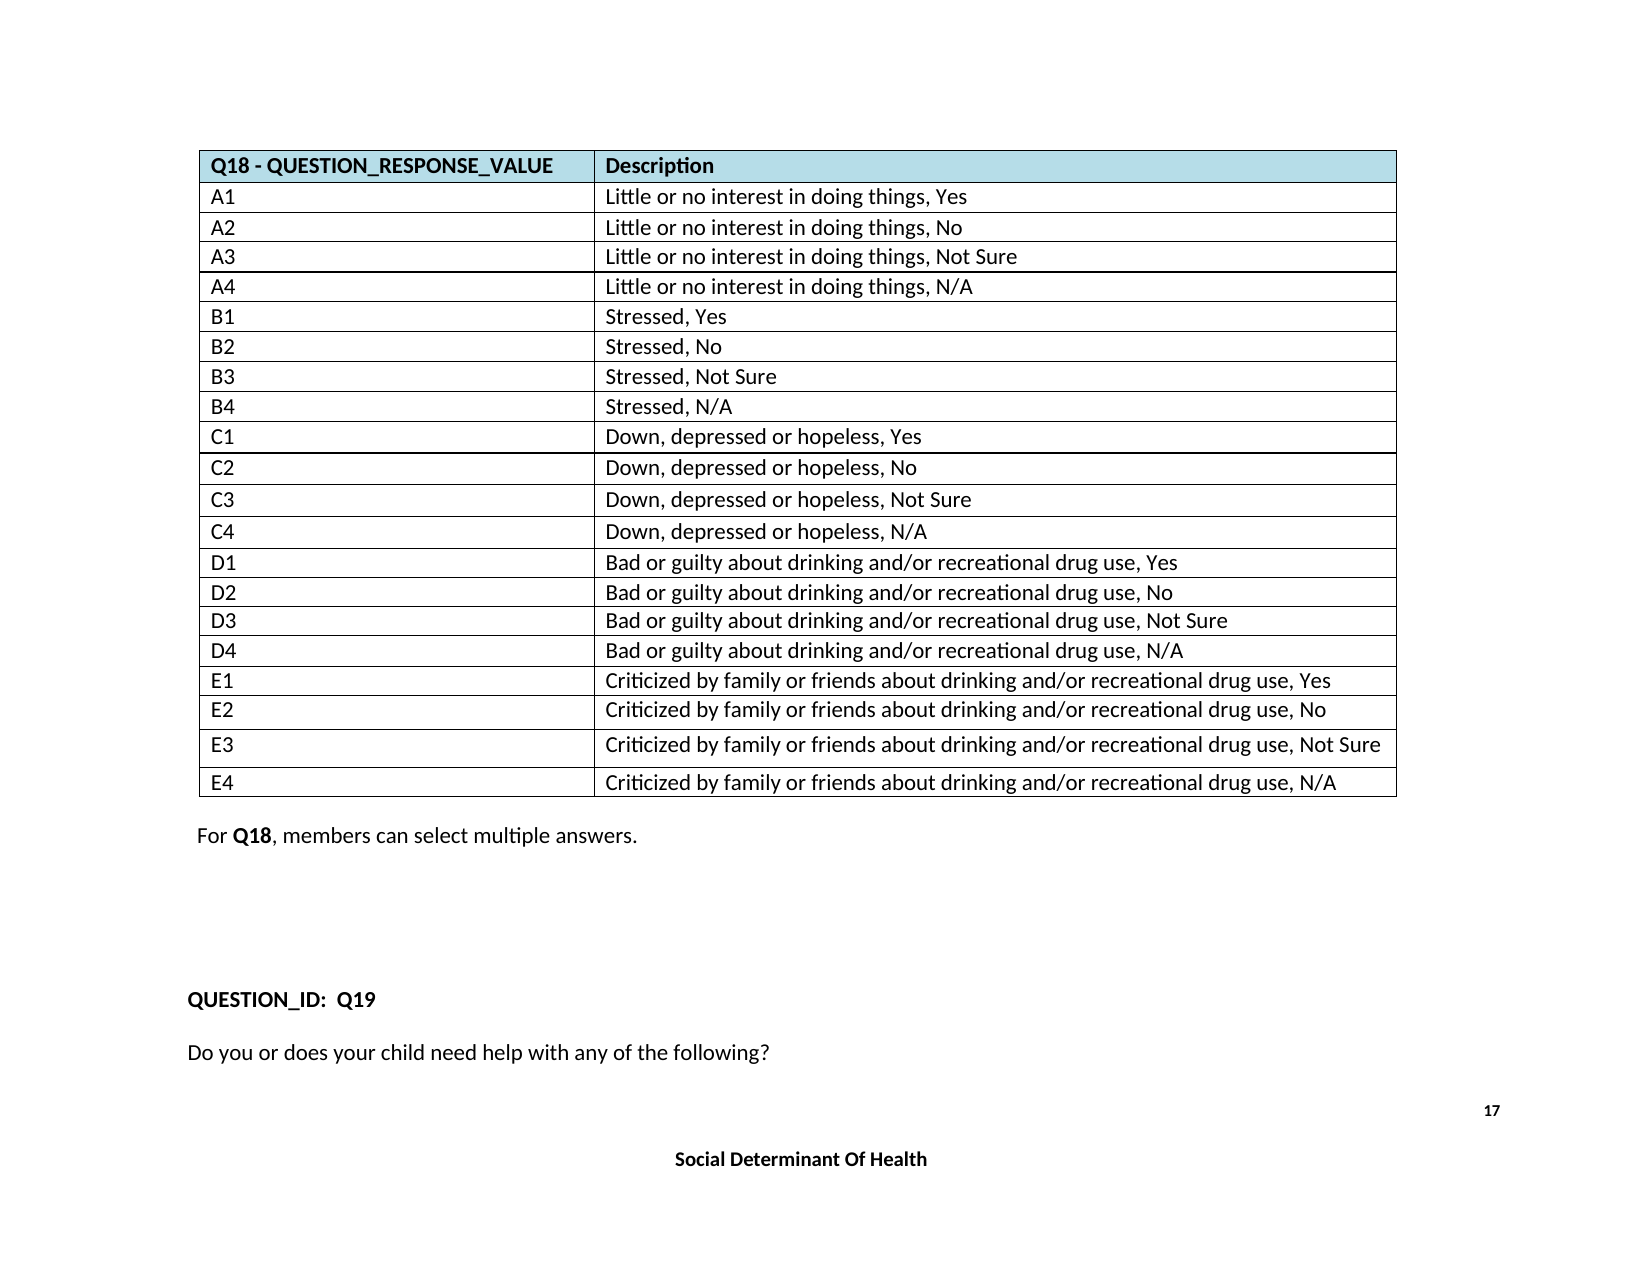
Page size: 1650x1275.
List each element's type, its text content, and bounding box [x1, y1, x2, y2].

text For Q18, members can select multiple answers. [197, 822, 1500, 850]
table_cell E2 [200, 696, 594, 729]
table_cell B3 [200, 362, 594, 391]
table_cell Bad or guilty about drinking and/or recreational drug use, N/A [595, 636, 1396, 666]
table_cell D2 [200, 578, 594, 606]
table_cell E1 [200, 667, 594, 694]
table_cell Little or no interest in doing things, N/A [595, 273, 1396, 301]
table_cell Criticized by family or friends about drinking and/or recreational drug use, Not Sure [595, 730, 1396, 767]
table_cell Little or no interest in doing things, Yes [595, 183, 1396, 212]
table_cell Down, depressed or hopeless, Yes [595, 422, 1396, 452]
table_cell C1 [200, 422, 594, 452]
table_cell E3 [200, 730, 594, 767]
table_cell C2 [200, 454, 594, 484]
table_cell D1 [200, 549, 594, 577]
table_cell D3 [200, 607, 594, 635]
text QUESTION_ID: Q19 [187, 985, 1500, 1013]
table_header Q18 - QUESTION_RESPONSE_VALUE [200, 151, 594, 182]
table_cell Stressed, N/A [595, 392, 1396, 421]
table_cell E4 [200, 768, 594, 796]
table_cell Criticized by family or friends about drinking and/or recreational drug use, N/A [595, 768, 1396, 796]
table_cell Down, depressed or hopeless, N/A [595, 517, 1396, 547]
table_cell B1 [200, 302, 594, 331]
table_cell A1 [200, 183, 594, 212]
table_cell Criticized by family or friends about drinking and/or recreational drug use, No [595, 696, 1396, 729]
table_cell B4 [200, 392, 594, 421]
table_cell Little or no interest in doing things, No [595, 213, 1396, 241]
text Do you or does your child need help with any of the following? [187, 1038, 1500, 1066]
table_cell A4 [200, 273, 594, 301]
table_cell Bad or guilty about drinking and/or recreational drug use, Not Sure [595, 607, 1396, 635]
table_header Description [595, 151, 1396, 182]
table_cell Stressed, Yes [595, 302, 1396, 331]
table_cell A3 [200, 242, 594, 271]
table_cell Bad or guilty about drinking and/or recreational drug use, No [595, 578, 1396, 606]
table_cell Down, depressed or hopeless, Not Sure [595, 485, 1396, 516]
table_cell C4 [200, 517, 594, 547]
table_cell Down, depressed or hopeless, No [595, 454, 1396, 484]
table_cell Criticized by family or friends about drinking and/or recreational drug use, Yes [595, 667, 1396, 694]
table_cell C3 [200, 485, 594, 516]
table_cell Stressed, Not Sure [595, 362, 1396, 391]
table_cell Little or no interest in doing things, Not Sure [595, 242, 1396, 271]
table_cell Bad or guilty about drinking and/or recreational drug use, Yes [595, 549, 1396, 577]
table_cell B2 [200, 332, 594, 361]
table_cell D4 [200, 636, 594, 666]
table_cell A2 [200, 213, 594, 241]
table_cell Stressed, No [595, 332, 1396, 361]
